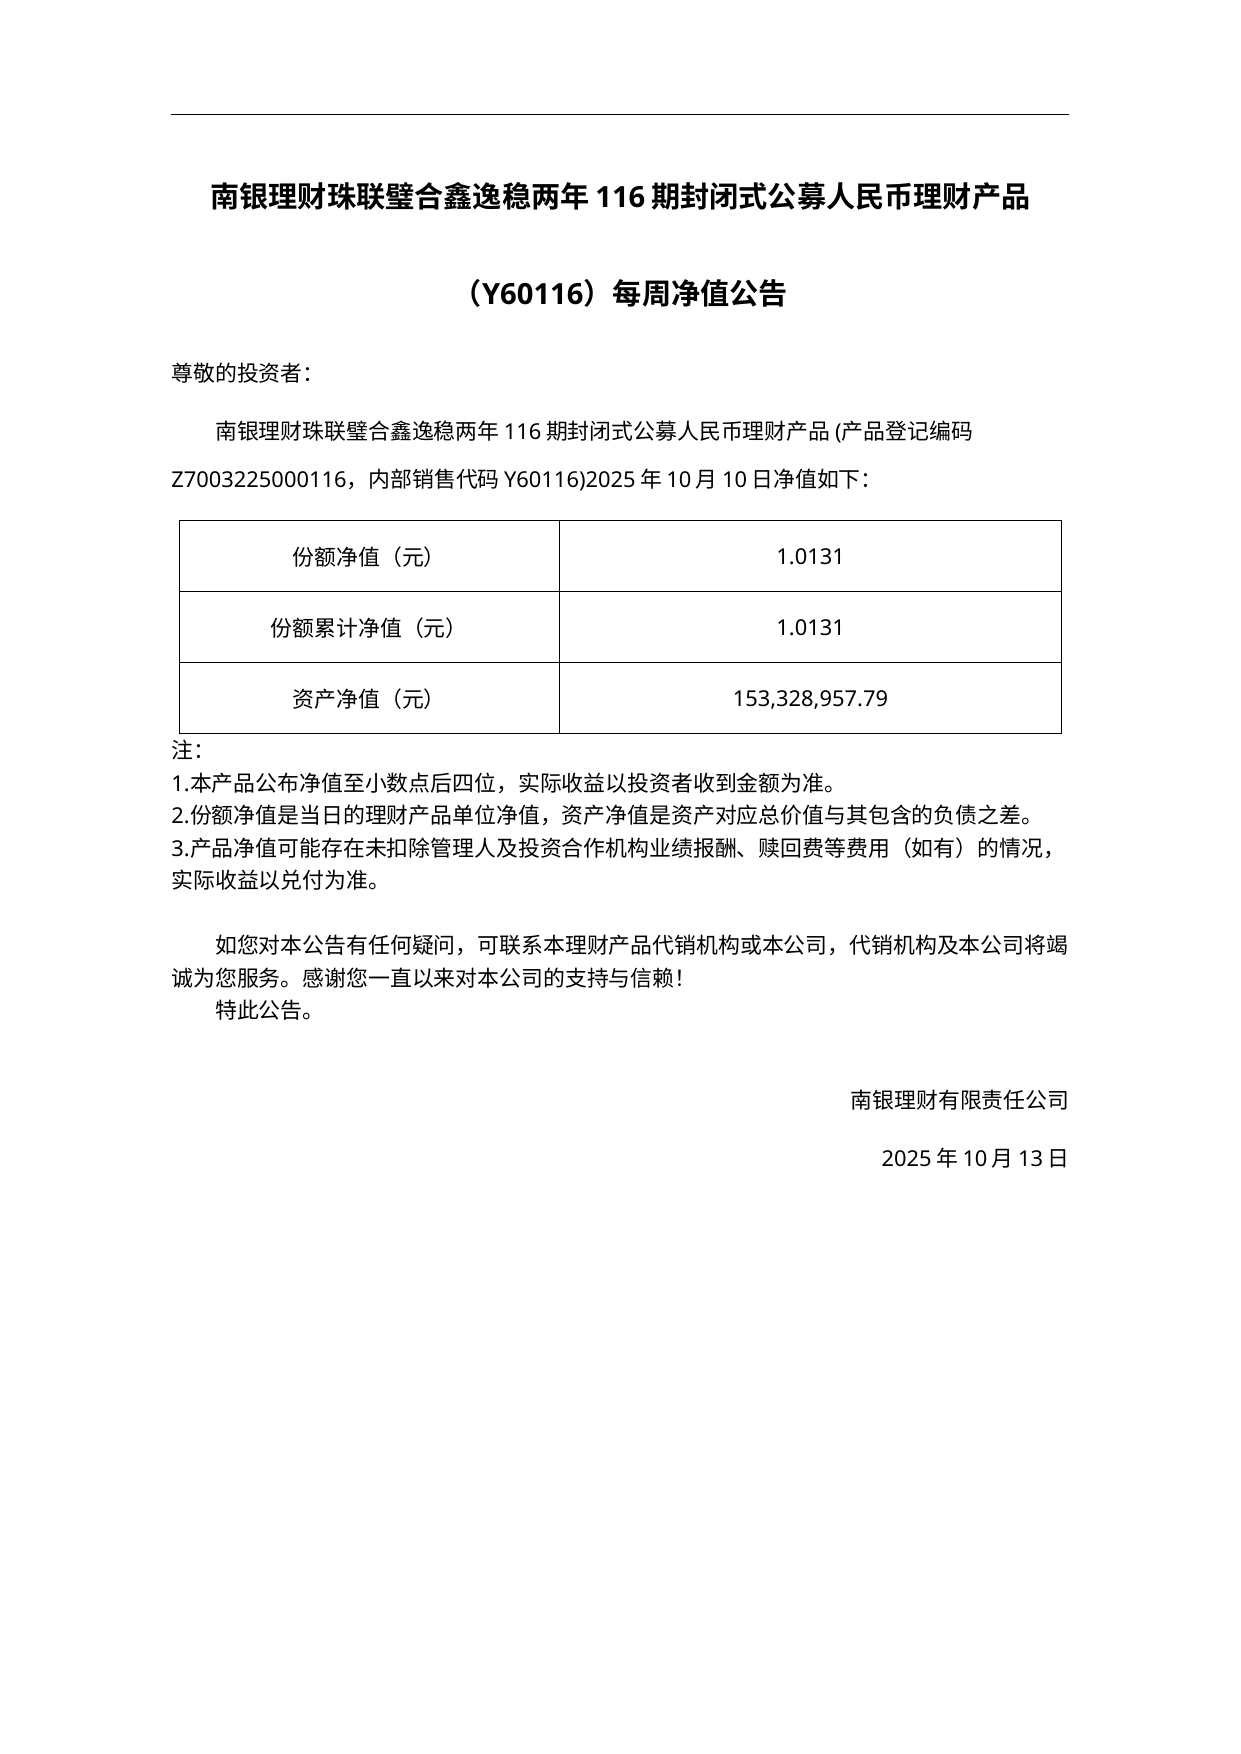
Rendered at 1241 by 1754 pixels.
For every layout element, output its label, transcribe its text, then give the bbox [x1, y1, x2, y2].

text 注： [171, 733, 1069, 765]
table_cell 份额累计净值（元） [180, 592, 559, 662]
text 2.份额净值是当日的理财产品单位净值，资产净值是资产对应总价值与其包含的负债之差。 [171, 798, 1069, 830]
table_cell 1.0131 [560, 592, 1061, 662]
table_cell 153,328,957.79 [560, 663, 1061, 733]
text 南银理财有限责任公司 [171, 1082, 1069, 1115]
table_cell 资产净值（元） [180, 663, 559, 733]
table_header 份额净值（元） [180, 521, 559, 591]
text 南银理财珠联璧合鑫逸稳两年116期封闭式公募人民币理财产品 (产品登记编码Z7003225000116，内部销售代码Y60116)2025年10月10日净值如下： [171, 413, 1069, 494]
table_header 1.0131 [560, 521, 1061, 591]
text 2025年10月13日 [171, 1140, 1069, 1173]
text 南银理财珠联璧合鑫逸稳两年116期封闭式公募人民币理财产品（Y60116）每周净值公告 [171, 162, 1069, 324]
text 尊敬的投资者： [171, 355, 1069, 388]
text 特此公告。 [171, 993, 1069, 1025]
text 1.本产品公布净值至小数点后四位，实际收益以投资者收到金额为准。 [171, 765, 1069, 798]
text 如您对本公告有任何疑问，可联系本理财产品代销机构或本公司，代销机构及本公司将竭诚为您服务。感谢您一直以来对本公司的支持与信赖！ [171, 928, 1069, 993]
text 3.产品净值可能存在未扣除管理人及投资合作机构业绩报酬、赎回费等费用（如有）的情况，实际收益以兑付为准。 [171, 830, 1069, 895]
